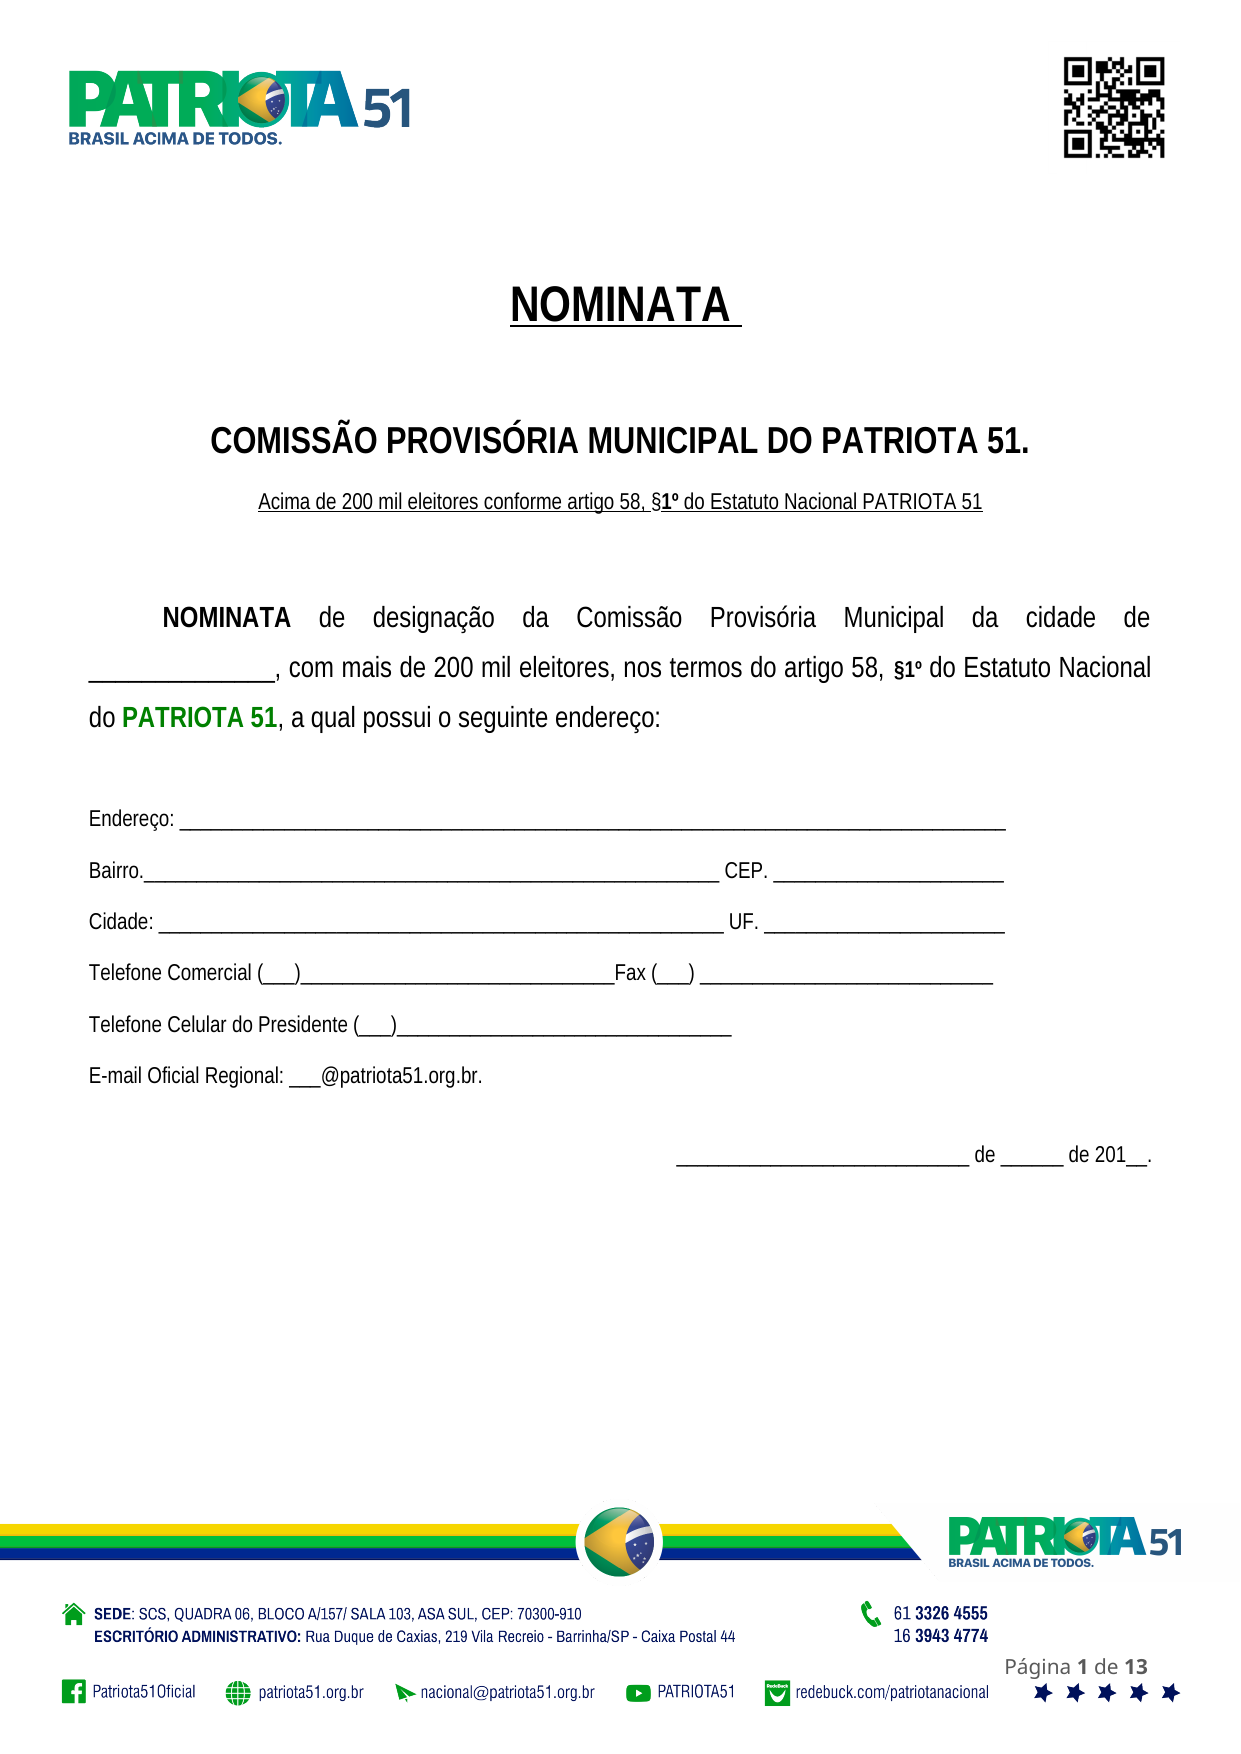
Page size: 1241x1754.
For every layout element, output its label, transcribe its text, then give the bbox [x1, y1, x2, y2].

text Acima de 200 mil eleitores conforme artigo 58, §1º do Estatuto Nacional PATRIOTA 51 [89, 488, 1152, 514]
text ____________________________ de ______ de 201__. [89, 1141, 1152, 1167]
picture [0, 1497, 1241, 1744]
text Endereço: _______________________________________________________________________________ [89, 805, 1152, 832]
text Telefone Comercial (___)______________________________Fax (___) ____________________________ [89, 959, 1152, 986]
text Bairro._______________________________________________________ CEP. ______________________ [89, 857, 1152, 883]
text Cidade: ______________________________________________________ UF. _______________________ [89, 908, 1152, 934]
subtitle NOMINATA [89, 275, 1152, 332]
picture [4, 1, 1241, 214]
subtitle NOMINATA de designação da Comissão Provisória Municipal da cidade de ______________, com mais de 200 mil eleitores, nos termos do artigo 58, §1º do Estatuto Nacional do PATRIOTA 51, a qual possui o seguinte endereço: [89, 600, 1152, 734]
subtitle COMISSÃO PROVISÓRIA MUNICIPAL DO PATRIOTA 51. [89, 418, 1152, 462]
text Telefone Celular do Presidente (___)________________________________ [89, 1011, 1152, 1037]
text E-mail Oficial Regional: ___@patriota51.org.br. [89, 1062, 1152, 1088]
